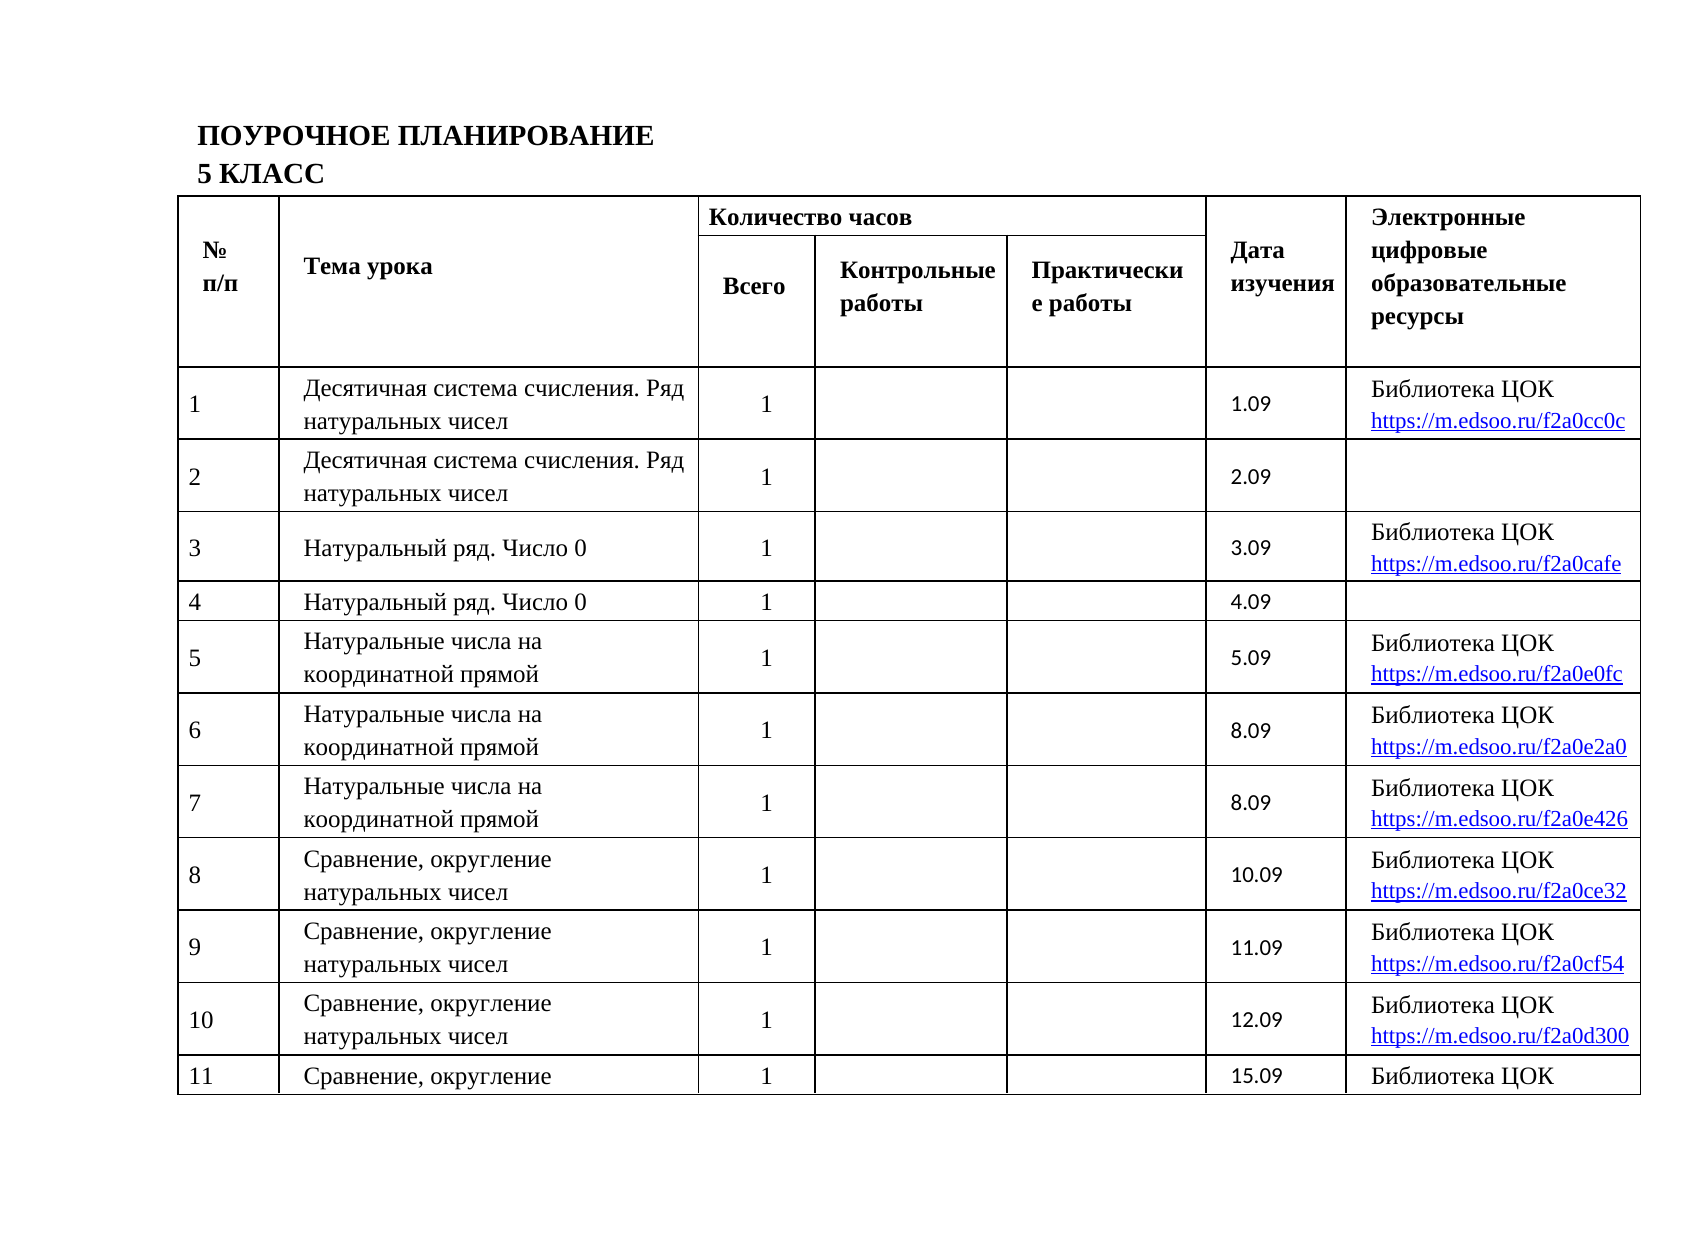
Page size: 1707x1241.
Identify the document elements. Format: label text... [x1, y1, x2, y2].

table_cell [280, 1056, 698, 1093]
table_cell 1 [699, 694, 814, 764]
table_cell 4 [179, 582, 278, 620]
table_cell [816, 621, 1006, 692]
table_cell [1347, 1056, 1640, 1093]
table_cell [1347, 440, 1640, 511]
table_cell 1 [179, 368, 278, 438]
table_cell [816, 582, 1006, 620]
table_cell Натуральные числа на координатной прямой [280, 621, 698, 692]
table_cell Библиотека ЦОК https://m.edsoo.ru/f2a0e0fc [1347, 621, 1640, 692]
table_cell 2 [179, 440, 278, 511]
table_header Тема урока [280, 197, 698, 366]
table_cell [1008, 582, 1205, 620]
table_cell Библиотека ЦОК https://m.edsoo.ru/f2a0cafe [1347, 512, 1640, 580]
table_cell Практические работы [1008, 236, 1205, 366]
table_cell [1008, 1056, 1205, 1093]
table_cell [1008, 440, 1205, 511]
table_cell [1347, 582, 1640, 620]
table_cell 1 [699, 911, 814, 982]
table_cell 4.09 [1207, 582, 1345, 620]
table_cell [1008, 694, 1205, 764]
table_cell [1008, 621, 1205, 692]
table_cell 12.09 [1207, 983, 1345, 1054]
table_cell [816, 766, 1006, 837]
table_header Дата изучения [1207, 197, 1345, 366]
table_cell 1 [699, 838, 814, 909]
table_cell Контрольные работы [816, 236, 1006, 366]
table_cell Библиотека ЦОК https://m.edsoo.ru/f2a0cc0c [1347, 368, 1640, 438]
table_header № п/п [179, 197, 278, 366]
table_cell 5 [179, 621, 278, 692]
table_cell 8.09 [1207, 766, 1345, 837]
table_cell 3.09 [1207, 512, 1345, 580]
table_cell [816, 512, 1006, 580]
table_cell 1 [699, 621, 814, 692]
table_cell 7 [179, 766, 278, 837]
table_cell 8.09 [1207, 694, 1345, 764]
table_cell 1 [699, 368, 814, 438]
table_cell 11.09 [1207, 911, 1345, 982]
table_cell Библиотека ЦОК https://m.edsoo.ru/f2a0ce32 [1347, 838, 1640, 909]
table_cell [816, 694, 1006, 764]
table_cell 15.09 [1207, 1056, 1345, 1093]
table_cell [1008, 368, 1205, 438]
table_cell [816, 838, 1006, 909]
table_cell Десятичная система счисления. Ряд натуральных чисел [280, 368, 698, 438]
table_cell Библиотека ЦОК https://m.edsoo.ru/f2a0cf54 [1347, 911, 1640, 982]
table_cell 10 [179, 983, 278, 1054]
table_cell 10.09 [1207, 838, 1345, 909]
table_cell 1 [699, 582, 814, 620]
table_cell 9 [179, 911, 278, 982]
table_cell [816, 440, 1006, 511]
table_cell 1 [699, 1056, 814, 1093]
table_cell Сравнение, округление натуральных чисел [280, 983, 698, 1054]
table_cell Натуральные числа на координатной прямой [280, 694, 698, 764]
table_cell Сравнение, округление натуральных чисел [280, 838, 698, 909]
text ПОУРОЧНОЕ ПЛАНИРОВАНИЕ [190, 118, 1618, 152]
table_cell 1 [699, 512, 814, 580]
table_cell [816, 368, 1006, 438]
table_cell [1008, 911, 1205, 982]
table_header Количество часов [699, 197, 1205, 234]
table_cell Десятичная система счисления. Ряд натуральных чисел [280, 440, 698, 511]
table_cell Сравнение, округление натуральных чисел [280, 911, 698, 982]
table_cell 1 [699, 440, 814, 511]
table_cell [816, 1056, 1006, 1093]
table_cell Библиотека ЦОК https://m.edsoo.ru/f2a0e2a0 [1347, 694, 1640, 764]
table_cell Натуральные числа на координатной прямой [280, 766, 698, 837]
table_cell Всего [699, 236, 814, 366]
table_cell 1 [699, 766, 814, 837]
table_cell 6 [179, 694, 278, 764]
table_cell [1008, 512, 1205, 580]
table_cell [816, 983, 1006, 1054]
table_cell 1 [699, 983, 814, 1054]
table_cell 3 [179, 512, 278, 580]
table_cell [816, 911, 1006, 982]
table_cell 5.09 [1207, 621, 1345, 692]
table_cell [1008, 766, 1205, 837]
table_cell Натуральный ряд. Число 0 [280, 582, 698, 620]
table_cell 11 [179, 1056, 278, 1093]
table_header Электронные цифровые образовательные ресурсы [1347, 197, 1640, 366]
table_cell Библиотека ЦОК https://m.edsoo.ru/f2a0e426 [1347, 766, 1640, 837]
table_cell [1008, 983, 1205, 1054]
table_cell [1008, 838, 1205, 909]
table_cell Библиотека ЦОК https://m.edsoo.ru/f2a0d300 [1347, 983, 1640, 1054]
table_cell 8 [179, 838, 278, 909]
table_cell 1.09 [1207, 368, 1345, 438]
table_cell Натуральный ряд. Число 0 [280, 512, 698, 580]
table_cell 2.09 [1207, 440, 1345, 511]
text 5 КЛАСС [190, 157, 1618, 190]
